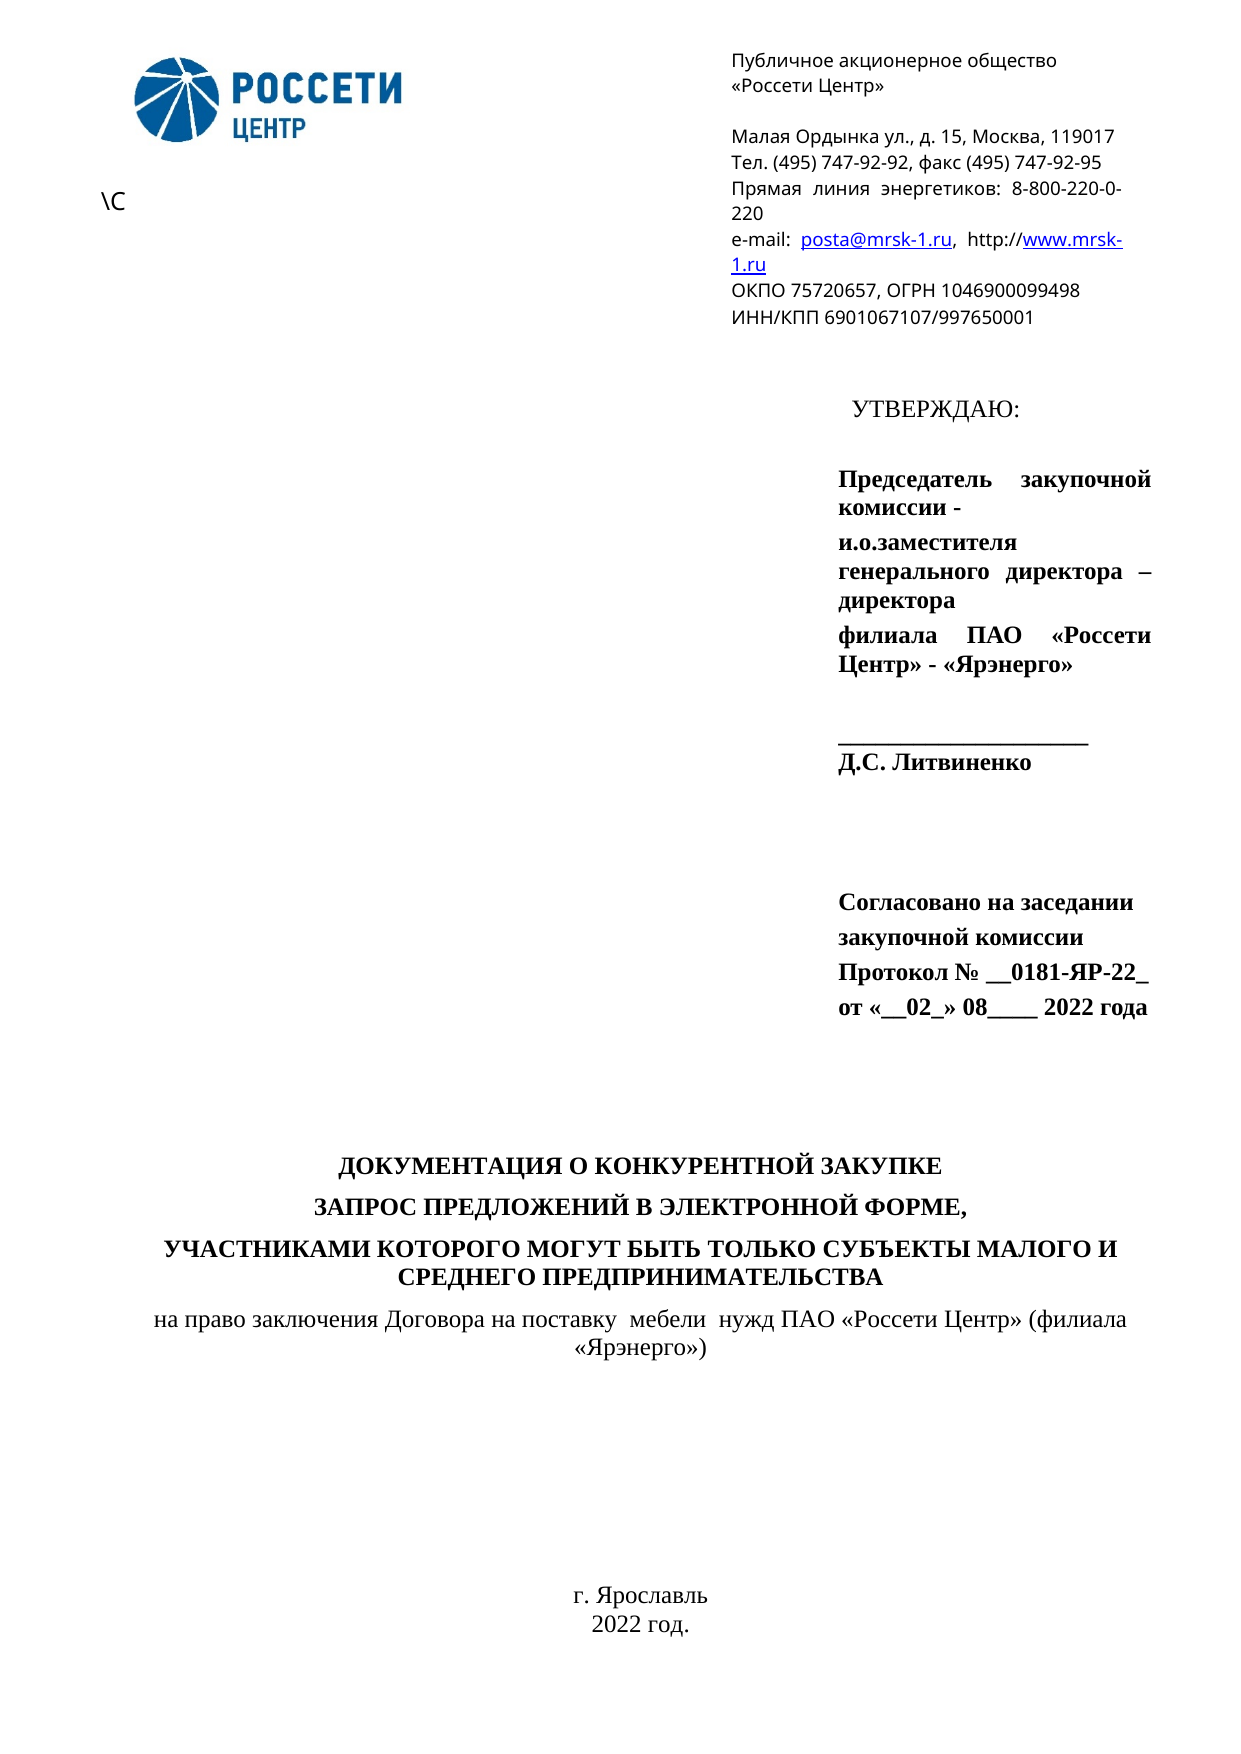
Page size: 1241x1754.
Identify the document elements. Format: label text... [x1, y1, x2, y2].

text УЧАСТНИКАМИ КОТОРОГО МОГУТ БЫТЬ ТОЛЬКО СУБЪЕКТЫ МАЛОГО И СРЕДНЕГО ПРЕДПРИНИМАТЕЛЬСТВА [129, 1234, 1151, 1291]
text ЗАПРОС ПРЕДЛОЖЕНИЙ В ЭЛЕКТРОННОЙ ФОРМЕ, [129, 1192, 1151, 1221]
text ____________________ Д.С. Литвиненко [838, 719, 1151, 776]
table_header Публичное акционерное общество «Россети Центр» Малая Ордынка ул., д. 15, Москва, 119017 Тел. (495) 747-92-92, факс (495) 747-92-95 Прямая линия энергетиков: 8-800-220-0-220 e-mail: posta@mrsk-1.ru, http://www.mrsk-1.ru ОКПО 75720657, ОГРН 1046900099498 ИНН/КПП 6901067107/997650001 [720, 47, 1133, 336]
text на право заключения Договора на поставку мебели нужд ПАО «Россети Центр» (филиала «Ярэнерго») [129, 1304, 1151, 1361]
text ДОКУМЕНТАЦИЯ О КОНКУРЕНТНОЙ ЗАКУПКЕ [129, 1151, 1151, 1180]
text филиала ПАО «Россети Центр» - «Ярэнерго» [838, 620, 1151, 677]
text Согласовано на заседании [838, 887, 1151, 916]
text Председатель закупочной комиссии - [838, 464, 1151, 521]
text от «__02_» 08____ 2022 года [838, 992, 1151, 1021]
table_header \С [129, 47, 720, 336]
text закупочной комиссии [838, 922, 1151, 951]
text и.о.заместителя генерального директора – директора [838, 527, 1151, 614]
text г. Ярославль 2022 год. [129, 1580, 1151, 1637]
text УТВЕРЖДАЮ: [720, 394, 1151, 422]
text Протокол № __0181-ЯР-22_ [838, 957, 1151, 986]
